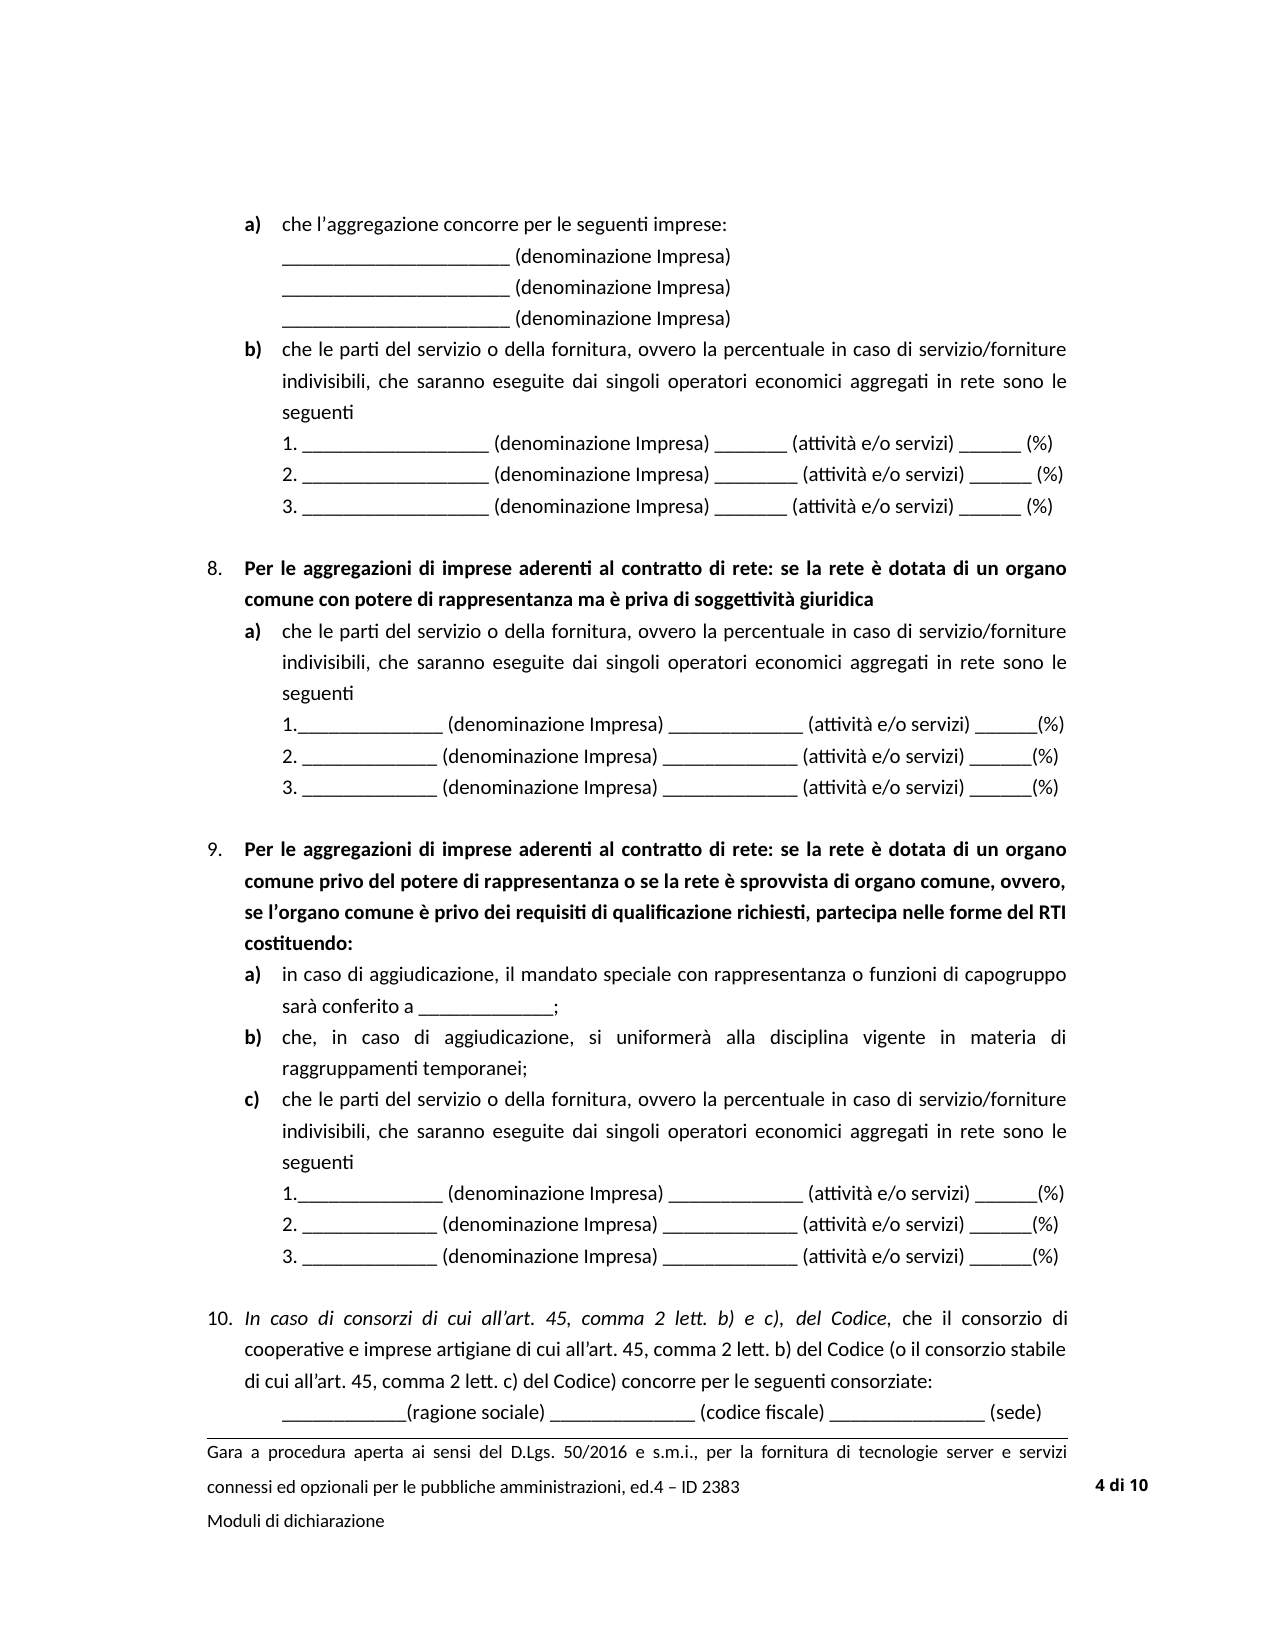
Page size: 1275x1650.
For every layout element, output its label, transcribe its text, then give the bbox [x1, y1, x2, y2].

text 2. __________________ (denominazione Impresa) ________ (attività e/o servizi) ______ (%) [282, 457, 1068, 488]
list Per le aggregazioni di imprese aderenti al contratto di rete: se la rete è dotata di un organo comune con potere di rappresentanza ma è priva di soggettività giuridica [207, 551, 1068, 613]
text 1.______________ (denominazione Impresa) _____________ (attività e/o servizi) ______(%) [282, 1176, 1068, 1207]
text 1.______________ (denominazione Impresa) _____________ (attività e/o servizi) ______(%) [282, 707, 1068, 738]
list che l’aggregazione concorre per le seguenti imprese: [244, 207, 1068, 238]
list che, in caso di aggiudicazione, si uniformerà alla disciplina vigente in materia di raggruppamenti temporanei; [244, 1019, 1068, 1082]
text 2. _____________ (denominazione Impresa) _____________ (attività e/o servizi) ______(%) [282, 1207, 1068, 1238]
list Per le aggregazioni di imprese aderenti al contratto di rete: se la rete è dotata di un organo comune privo del potere di rappresentanza o se la rete è sprovvista di organo comune, ovvero, se l’organo comune è privo dei requisiti di qualificazione richiesti, partecipa nelle forme del RTI costituendo: [207, 832, 1068, 957]
text 1. __________________ (denominazione Impresa) _______ (attività e/o servizi) ______ (%) [282, 426, 1068, 457]
list In caso di consorzi di cui all’art. 45, comma 2 lett. b) e c), del Codice, che il consorzio di cooperative e imprese artigiane di cui all’art. 45, comma 2 lett. b) del Codice (o il consorzio stabile di cui all’art. 45, comma 2 lett. c) del Codice) concorre per le seguenti consorziate: [207, 1301, 1068, 1394]
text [282, 1394, 1068, 1426]
text 3. _____________ (denominazione Impresa) _____________ (attività e/o servizi) ______(%) [282, 769, 1068, 801]
text ______________________ (denominazione Impresa) [282, 301, 1068, 332]
list in caso di aggiudicazione, il mandato speciale con rappresentanza o funzioni di capogruppo sarà conferito a _____________; [244, 957, 1068, 1019]
text ______________________ (denominazione Impresa) [282, 238, 1068, 269]
text 2. _____________ (denominazione Impresa) _____________ (attività e/o servizi) ______(%) [282, 738, 1068, 769]
text 3. _____________ (denominazione Impresa) _____________ (attività e/o servizi) ______(%) [282, 1238, 1068, 1269]
list che le parti del servizio o della fornitura, ovvero la percentuale in caso di servizio/forniture indivisibili, che saranno eseguite dai singoli operatori economici aggregati in rete sono le seguenti [244, 332, 1068, 426]
list che le parti del servizio o della fornitura, ovvero la percentuale in caso di servizio/forniture indivisibili, che saranno eseguite dai singoli operatori economici aggregati in rete sono le seguenti [244, 1082, 1068, 1176]
text 3. __________________ (denominazione Impresa) _______ (attività e/o servizi) ______ (%) [282, 488, 1068, 519]
text ______________________ (denominazione Impresa) [282, 269, 1068, 301]
list che le parti del servizio o della fornitura, ovvero la percentuale in caso di servizio/forniture indivisibili, che saranno eseguite dai singoli operatori economici aggregati in rete sono le seguenti [244, 613, 1068, 707]
